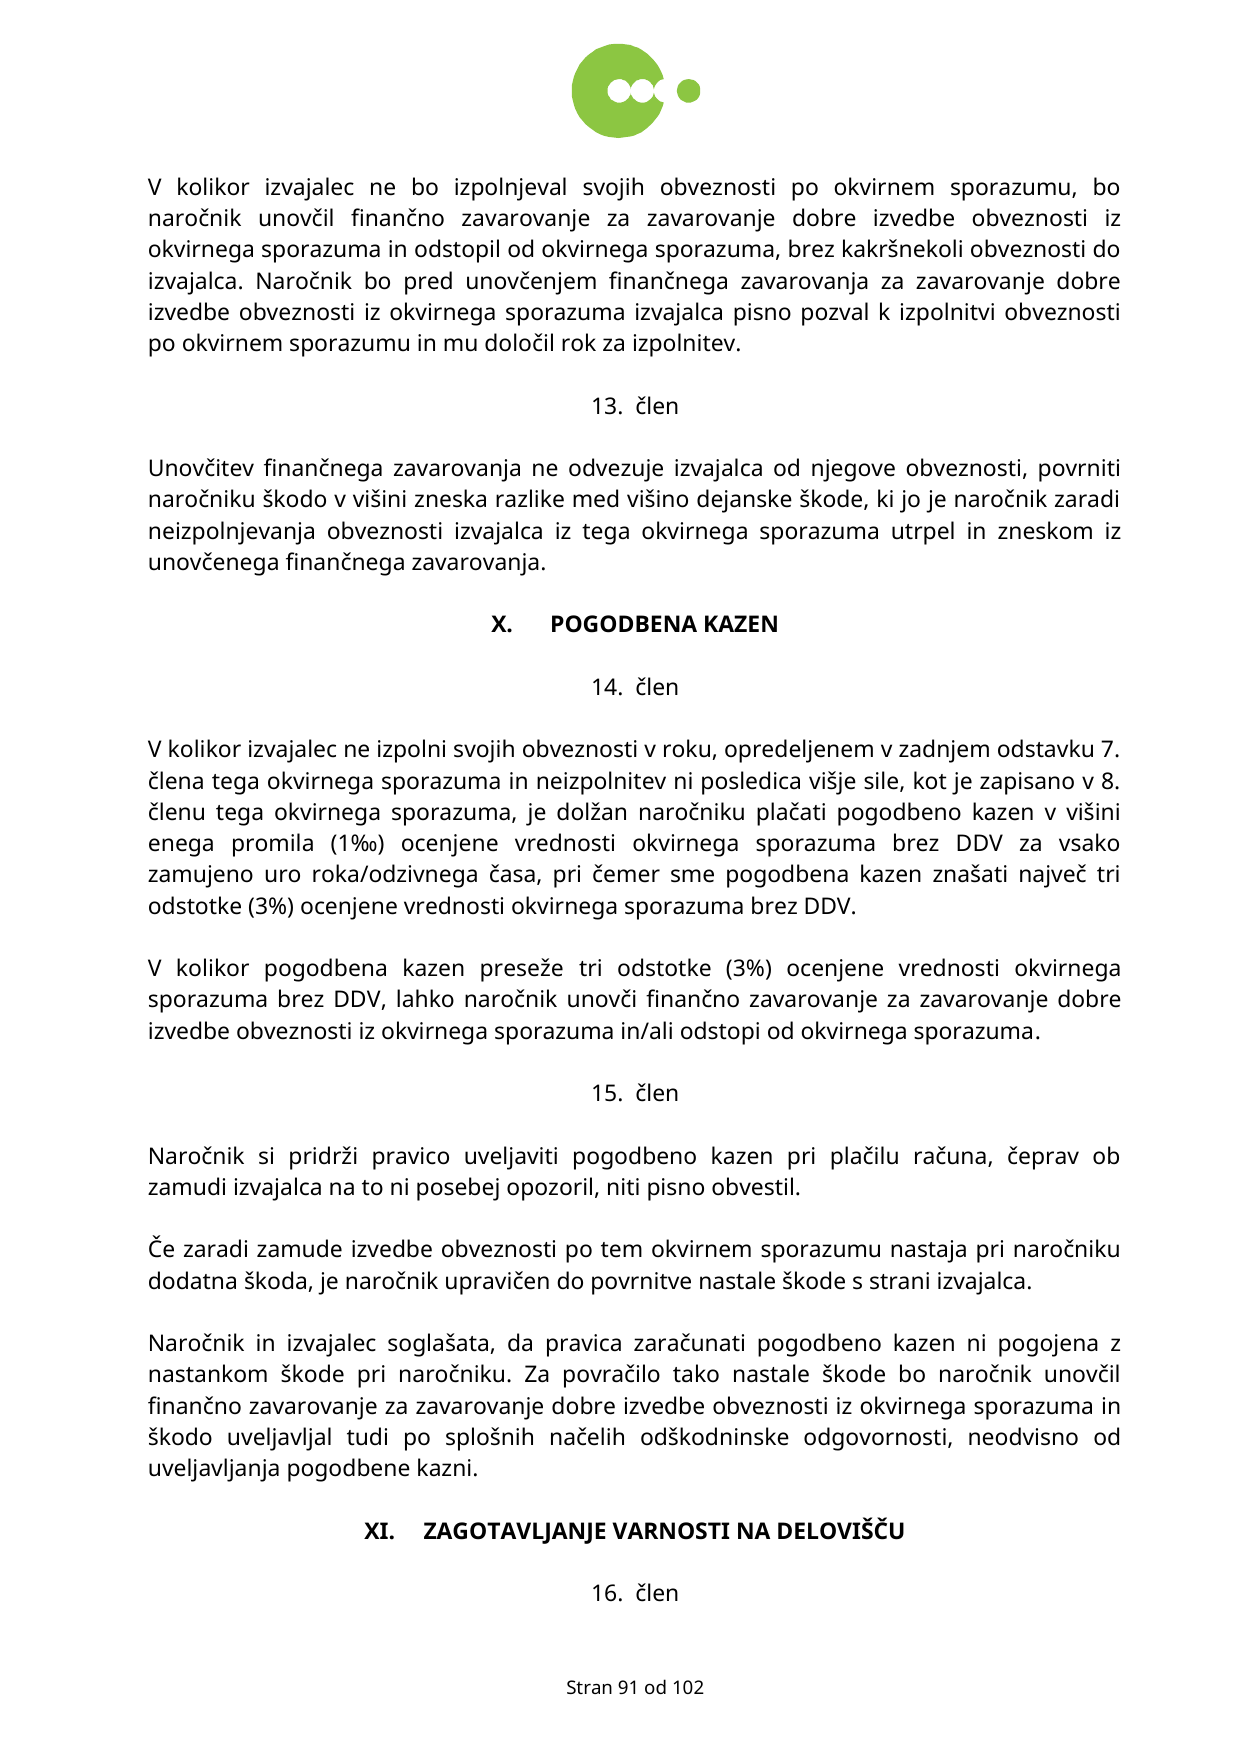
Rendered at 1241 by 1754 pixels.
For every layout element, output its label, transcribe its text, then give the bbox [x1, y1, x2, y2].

text V kolikor izvajalec ne bo izpolnjeval svojih obveznosti po okvirnem sporazumu, bo naročnik unovčil finančno zavarovanje za zavarovanje dobre izvedbe obveznosti iz okvirnega sporazuma in odstopil od okvirnega sporazuma, brez kakršnekoli obveznosti do izvajalca. Naročnik bo pred unovčenjem finančnega zavarovanja za zavarovanje dobre izvedbe obveznosti iz okvirnega sporazuma izvajalca pisno pozval k izpolnitvi obveznosti po okvirnem sporazumu in mu določil rok za izpolnitev. [148, 171, 1122, 358]
text Unovčitev finančnega zavarovanja ne odvezuje izvajalca od njegove obveznosti, povrniti naročniku škodo v višini zneska razlike med višino dejanske škode, ki jo je naročnik zaradi neizpolnjevanja obveznosti izvajalca iz tega okvirnega sporazuma utrpel in zneskom iz unovčenega finančnega zavarovanja. [148, 452, 1122, 577]
text Naročnik in izvajalec soglašata, da pravica zaračunati pogodbeno kazen ni pogojena z nastankom škode pri naročniku. Za povračilo tako nastale škode bo naročnik unovčil finančno zavarovanje za zavarovanje dobre izvedbe obveznosti iz okvirnega sporazuma in škodo uveljavljal tudi po splošnih načelih odškodninske odgovornosti, neodvisno od uveljavljanja pogodbene kazni. [148, 1327, 1122, 1483]
list člen [148, 1077, 1122, 1108]
list člen [148, 390, 1122, 421]
text V kolikor pogodbena kazen preseže tri odstotke (3%) ocenjene vrednosti okvirnega sporazuma brez DDV, lahko naročnik unovči finančno zavarovanje za zavarovanje dobre izvedbe obveznosti iz okvirnega sporazuma in/ali odstopi od okvirnega sporazuma. [148, 952, 1122, 1046]
text Naročnik si pridrži pravico uveljaviti pogodbeno kazen pri plačilu računa, čeprav ob zamudi izvajalca na to ni posebej opozoril, niti pisno obvestil. [148, 1140, 1122, 1202]
list člen [148, 1577, 1122, 1608]
list POGODBENA KAZEN [148, 608, 1122, 640]
list ZAGOTAVLJANJE VARNOSTI NA DELOVIŠČU [148, 1515, 1122, 1546]
list člen [148, 671, 1122, 702]
text Če zaradi zamude izvedbe obveznosti po tem okvirnem sporazumu nastaja pri naročniku dodatna škoda, je naročnik upravičen do povrnitve nastale škode s strani izvajalca. [148, 1233, 1122, 1296]
text V kolikor izvajalec ne izpolni svojih obveznosti v roku, opredeljenem v zadnjem odstavku 7. člena tega okvirnega sporazuma in neizpolnitev ni posledica višje sile, kot je zapisano v 8. členu tega okvirnega sporazuma, je dolžan naročniku plačati pogodbeno kazen v višini enega promila (1‰) ocenjene vrednosti okvirnega sporazuma brez DDV za vsako zamujeno uro roka/odzivnega časa, pri čemer sme pogodbena kazen znašati največ tri odstotke (3%) ocenjene vrednosti okvirnega sporazuma brez DDV. [148, 733, 1122, 921]
